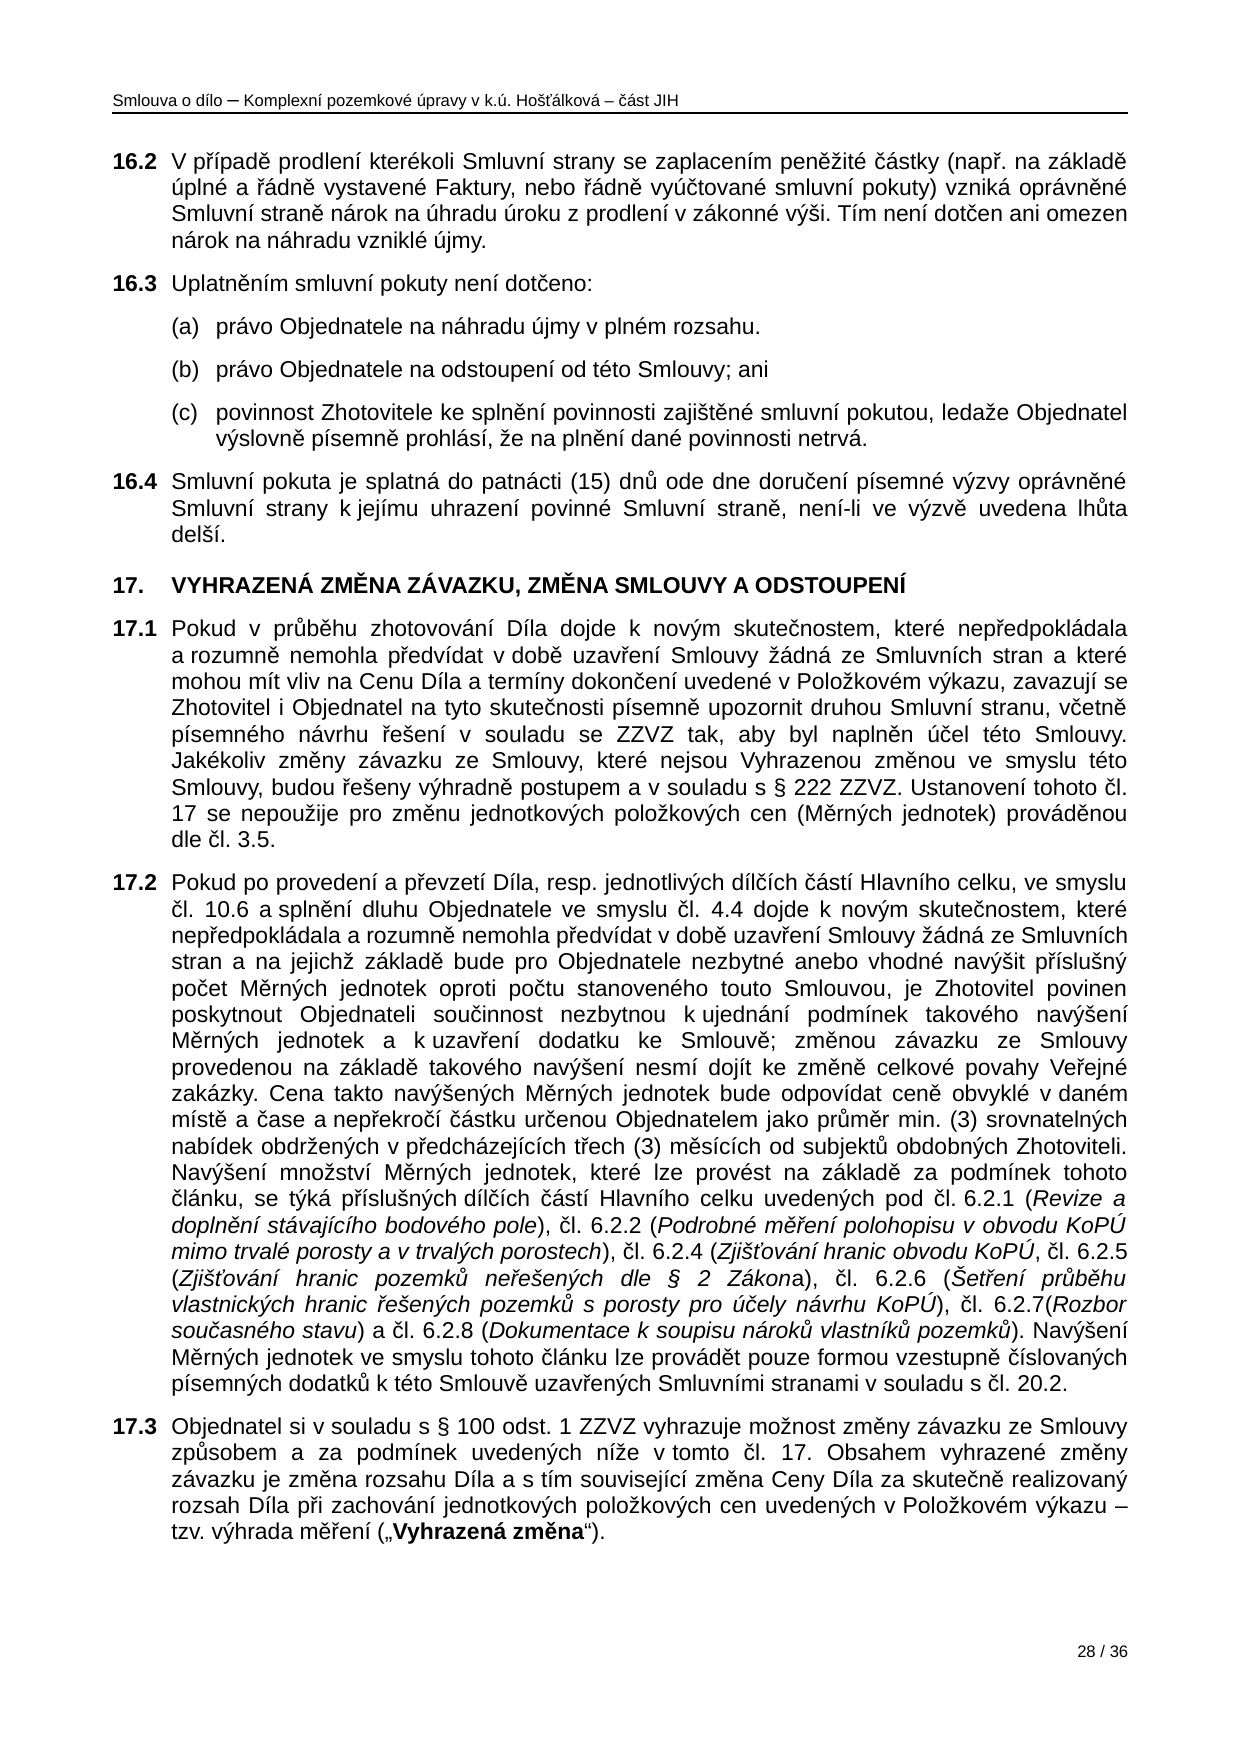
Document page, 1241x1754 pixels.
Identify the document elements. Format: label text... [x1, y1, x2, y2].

text Vyhrazená změna závazku, změna smlouvy a odstoupení [112, 572, 1128, 599]
text Pokud po provedení a převzetí Díla, resp. jednotlivých dílčích částí Hlavního celku, ve smyslu čl. 10.6 a splnění dluhu Objednatele ve smyslu čl. 4.4 dojde k novým skutečnostem, které nepředpokládala a rozumně nemohla předvídat v době uzavření Smlouvy žádná ze Smluvních stran a na jejichž základě bude pro Objednatele nezbytné anebo vhodné navýšit příslušný počet Měrných jednotek oproti počtu stanoveného touto Smlouvou, je Zhotovitel povinen poskytnout Objednateli součinnost nezbytnou k ujednání podmínek takového navýšení Měrných jednotek a k uzavření dodatku ke Smlouvě; změnou závazku ze Smlouvy provedenou na základě takového navýšení nesmí dojít ke změně celkové povahy Veřejné zakázky. Cena takto navýšených Měrných jednotek bude odpovídat ceně obvyklé v daném místě a čase a nepřekročí částku určenou Objednatelem jako průměr min. (3) srovnatelných nabídek obdržených v předcházejících třech (3) měsících od subjektů obdobných Zhotoviteli. Navýšení množství Měrných jednotek, které lze provést na základě za podmínek tohoto článku, se týká příslušných dílčích částí Hlavního celku uvedených pod čl. 6.2.1 (Revize a doplnění stávajícího bodového pole), čl. 6.2.2 (Podrobné měření polohopisu v obvodu KoPÚ mimo trvalé porosty a v trvalých porostech), čl. 6.2.4 (Zjišťování hranic obvodu KoPÚ, čl. 6.2.5 (Zjišťování hranic pozemků neřešených dle § 2 Zákona), čl. 6.2.6 (Šetření průběhu vlastnických hranic řešených pozemků s porosty pro účely návrhu KoPÚ), čl. 6.2.7(Rozbor současného stavu) a čl. 6.2.8 (Dokumentace k soupisu nároků vlastníků pozemků). Navýšení Měrných jednotek ve smyslu tohoto článku lze provádět pouze formou vzestupně číslovaných písemných dodatků k této Smlouvě uzavřených Smluvními stranami v souladu s čl. 20.2. [112, 869, 1128, 1396]
text Objednatel si v souladu s § 100 odst. 1 ZZVZ vyhrazuje možnost změny závazku ze Smlouvy způsobem a za podmínek uvedených níže v tomto čl. 17. Obsahem vyhrazené změny závazku je změna rozsahu Díla a s tím související změna Ceny Díla za skutečně realizovaný rozsah Díla při zachování jednotkových položkových cen uvedených v Položkovém výkazu – tzv. výhrada měření („Vyhrazená změna“). [112, 1413, 1128, 1545]
text Uplatněním smluvní pokuty není dotčeno: [112, 270, 1128, 296]
text Pokud v průběhu zhotovování Díla dojde k novým skutečnostem, které nepředpokládala a rozumně nemohla předvídat v době uzavření Smlouvy žádná ze Smluvních stran a které mohou mít vliv na Cenu Díla a termíny dokončení uvedené v Položkovém výkazu, zavazují se Zhotovitel i Objednatel na tyto skutečnosti písemně upozornit druhou Smluvní stranu, včetně písemného návrhu řešení v souladu se ZZVZ tak, aby byl naplněn účel této Smlouvy. Jakékoliv změny závazku ze Smlouvy, které nejsou Vyhrazenou změnou ve smyslu této Smlouvy, budou řešeny výhradně postupem a v souladu s § 222 ZZVZ. Ustanovení tohoto čl. 17 se nepoužije pro změnu jednotkových položkových cen (Měrných jednotek) prováděnou dle čl. 3.6. [112, 615, 1128, 852]
list povinnost Zhotovitele ke splnění povinnosti zajištěné smluvní pokutou, ledaže Objednatel výslovně písemně prohlásí, že na plnění dané povinnosti netrvá. [171, 399, 1128, 452]
list právo Objednatele na odstoupení od této Smlouvy; ani [171, 356, 1128, 382]
list právo Objednatele na náhradu újmy v plném rozsahu. [171, 313, 1128, 339]
text V případě prodlení kterékoli Smluvní strany se zaplacením peněžité částky (např. na základě úplné a řádně vystavené Faktury, nebo řádně vyúčtované smluvní pokuty) vzniká oprávněné Smluvní straně nárok na úhradu úroku z prodlení v zákonné výši. Tím není dotčen ani omezen nárok na náhradu vzniklé újmy. [112, 148, 1128, 253]
text Smluvní pokuta je splatná do patnácti (15) dnů ode dne doručení písemné výzvy oprávněné Smluvní strany k jejímu uhrazení povinné Smluvní straně, není-li ve výzvě uvedena lhůta delší. [112, 468, 1128, 547]
